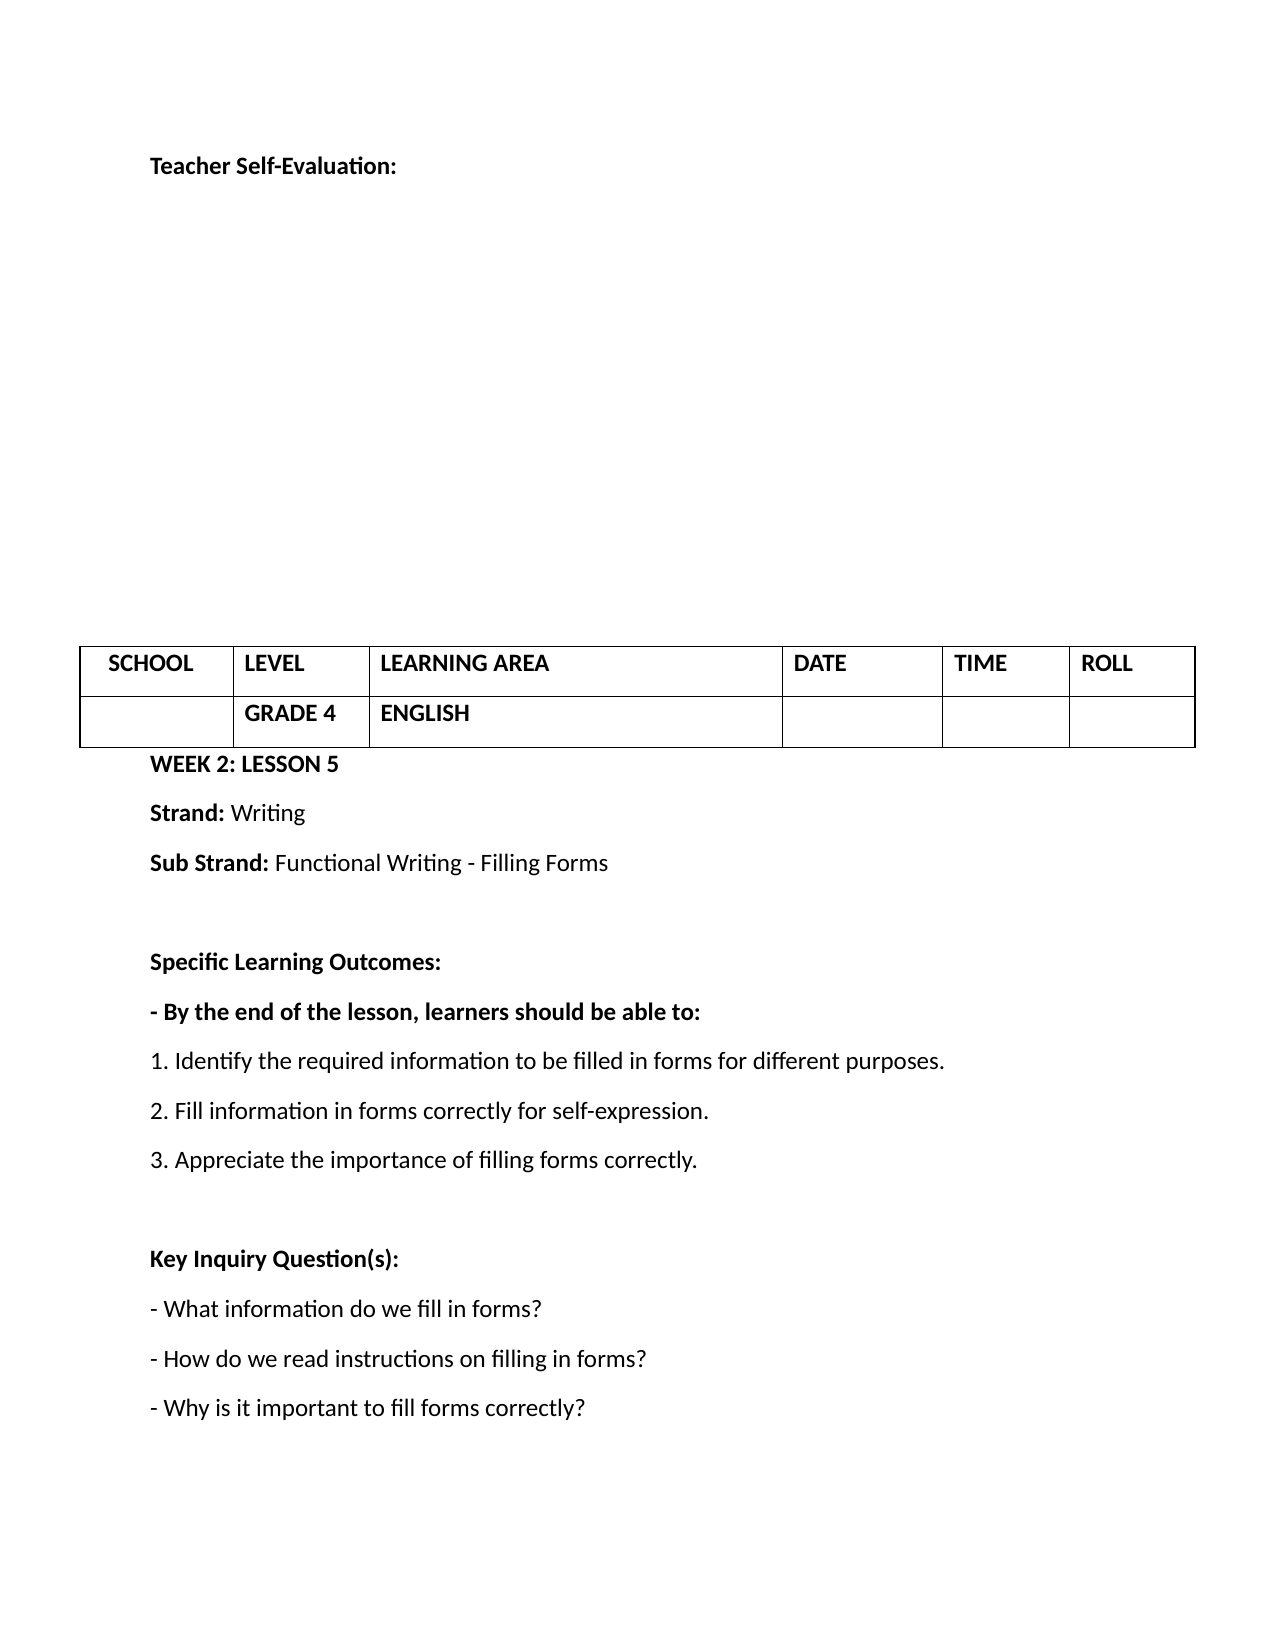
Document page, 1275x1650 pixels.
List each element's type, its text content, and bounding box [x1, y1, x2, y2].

table_header DATE [783, 647, 942, 696]
table_cell GRADE 4 [234, 697, 369, 747]
text Teacher Self-Evaluation: [150, 150, 1125, 181]
table_cell [943, 697, 1069, 747]
text Strand: Writing [150, 797, 1125, 828]
text - Why is it important to fill forms correctly? [150, 1392, 1125, 1423]
table_cell [81, 697, 233, 747]
table_header ROLL [1070, 647, 1194, 696]
text 3. Appreciate the importance of filling forms correctly. [150, 1144, 1125, 1175]
text 2. Fill information in forms correctly for self-expression. [150, 1095, 1125, 1125]
text Specific Learning Outcomes: [150, 946, 1125, 977]
table_cell [1070, 697, 1194, 747]
text - What information do we fill in forms? [150, 1293, 1125, 1324]
text 1. Identify the required information to be filled in forms for different purposes. [150, 1045, 1125, 1076]
text WEEK 2: LESSON 5 [150, 748, 1125, 778]
table_header LEARNING AREA [370, 647, 782, 696]
text - By the end of the lesson, learners should be able to: [150, 996, 1125, 1026]
text Sub Strand: Functional Writing - Filling Forms [150, 847, 1125, 877]
text - How do we read instructions on filling in forms? [150, 1343, 1125, 1373]
table_header SCHOOL [81, 647, 233, 696]
table_header TIME [943, 647, 1069, 696]
text Key Inquiry Question(s): [150, 1243, 1125, 1274]
table_header LEVEL [234, 647, 369, 696]
table_cell [783, 697, 942, 747]
table_cell ENGLISH [370, 697, 782, 747]
